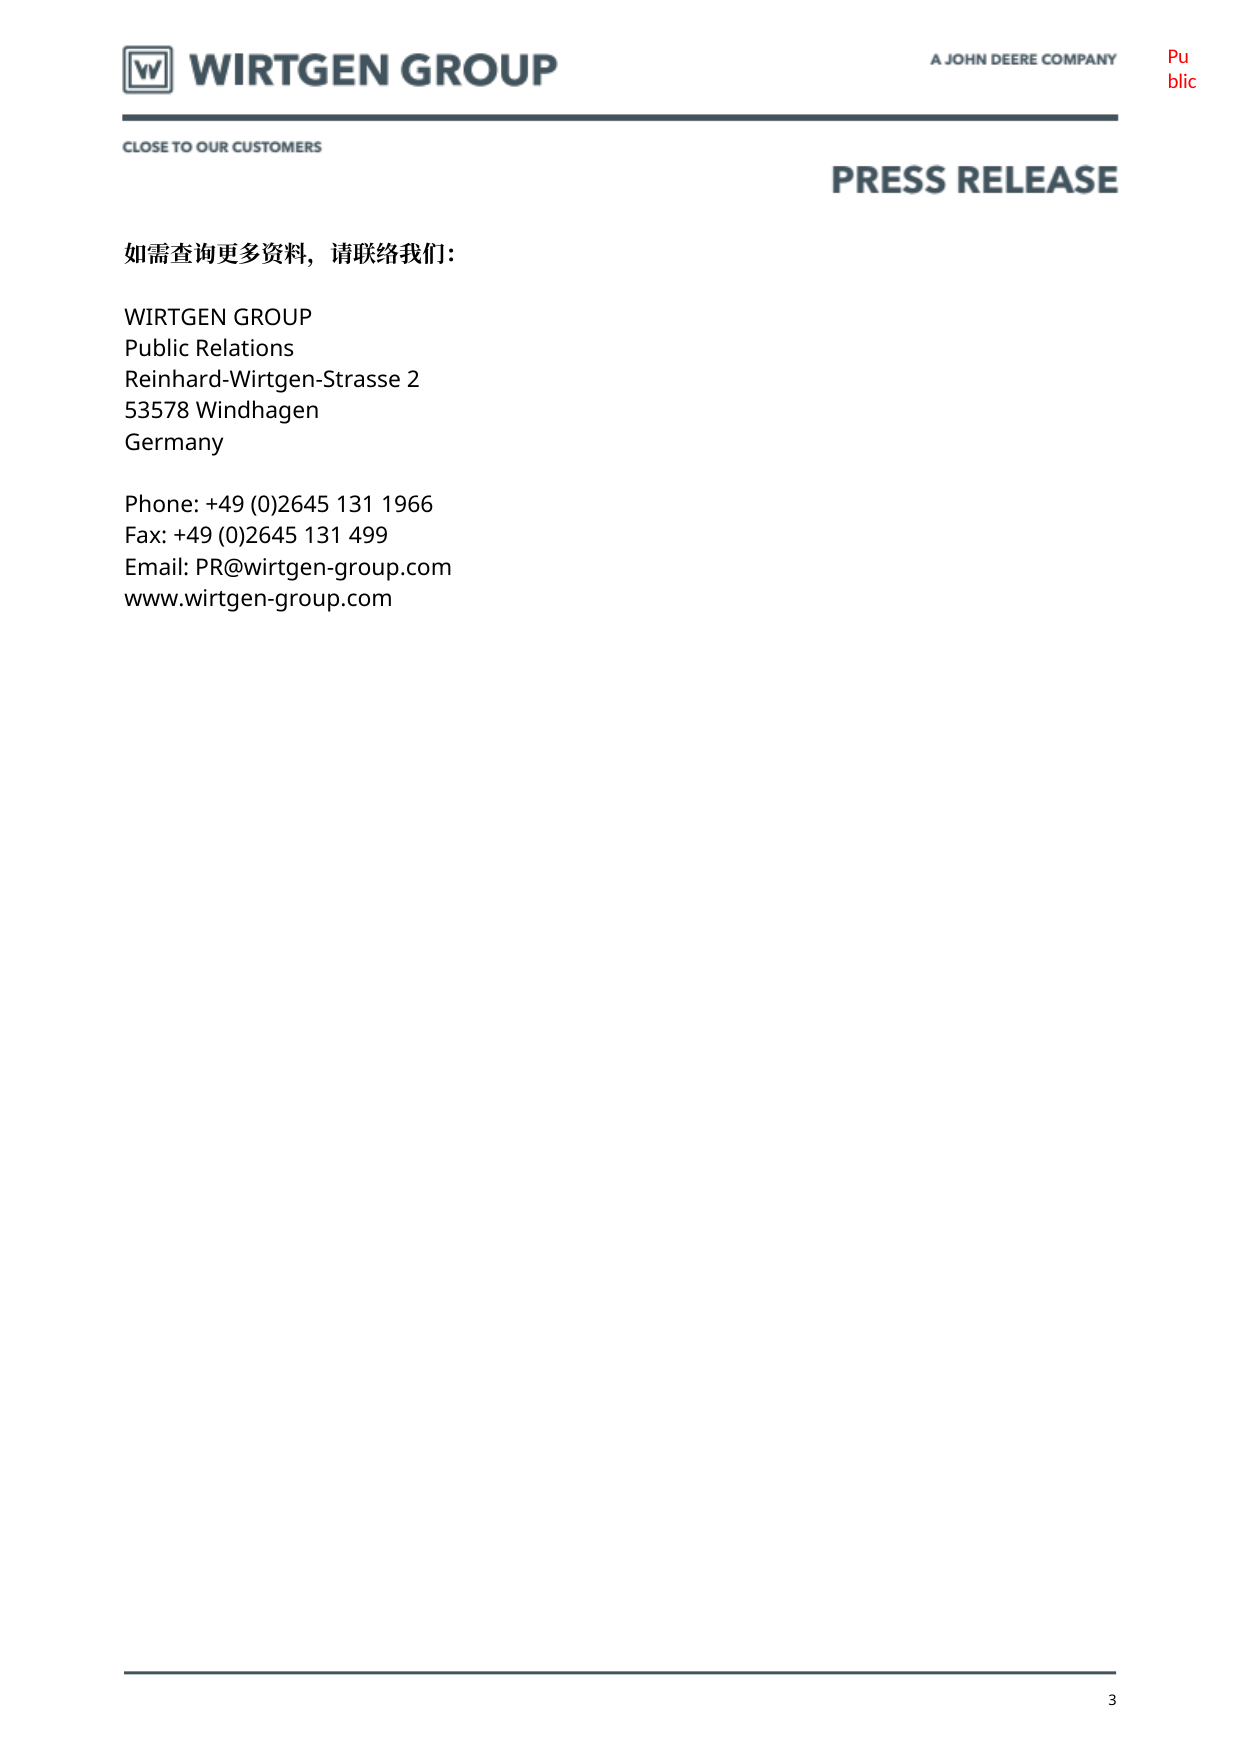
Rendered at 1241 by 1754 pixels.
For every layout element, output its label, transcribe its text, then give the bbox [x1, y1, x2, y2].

text Germany [124, 425, 1116, 457]
text www.wirtgen-group.com [124, 582, 1116, 613]
text WIRTGEN GROUP [124, 300, 1116, 332]
text Fax: +49 (0)2645 131 499 [124, 519, 1116, 550]
text Email: PR@wirtgen-group.comPR@wirtgen-group.com [124, 550, 1116, 582]
text Phone: +49 (0)2645 131 1966 [124, 488, 1116, 519]
text Public Relations [124, 332, 1116, 363]
text Reinhard-Wirtgen-Strasse 2 [124, 363, 1116, 394]
text 如需查询更多资料，请联络我们： [124, 236, 1116, 269]
text 53578 Windhagen [124, 394, 1116, 425]
